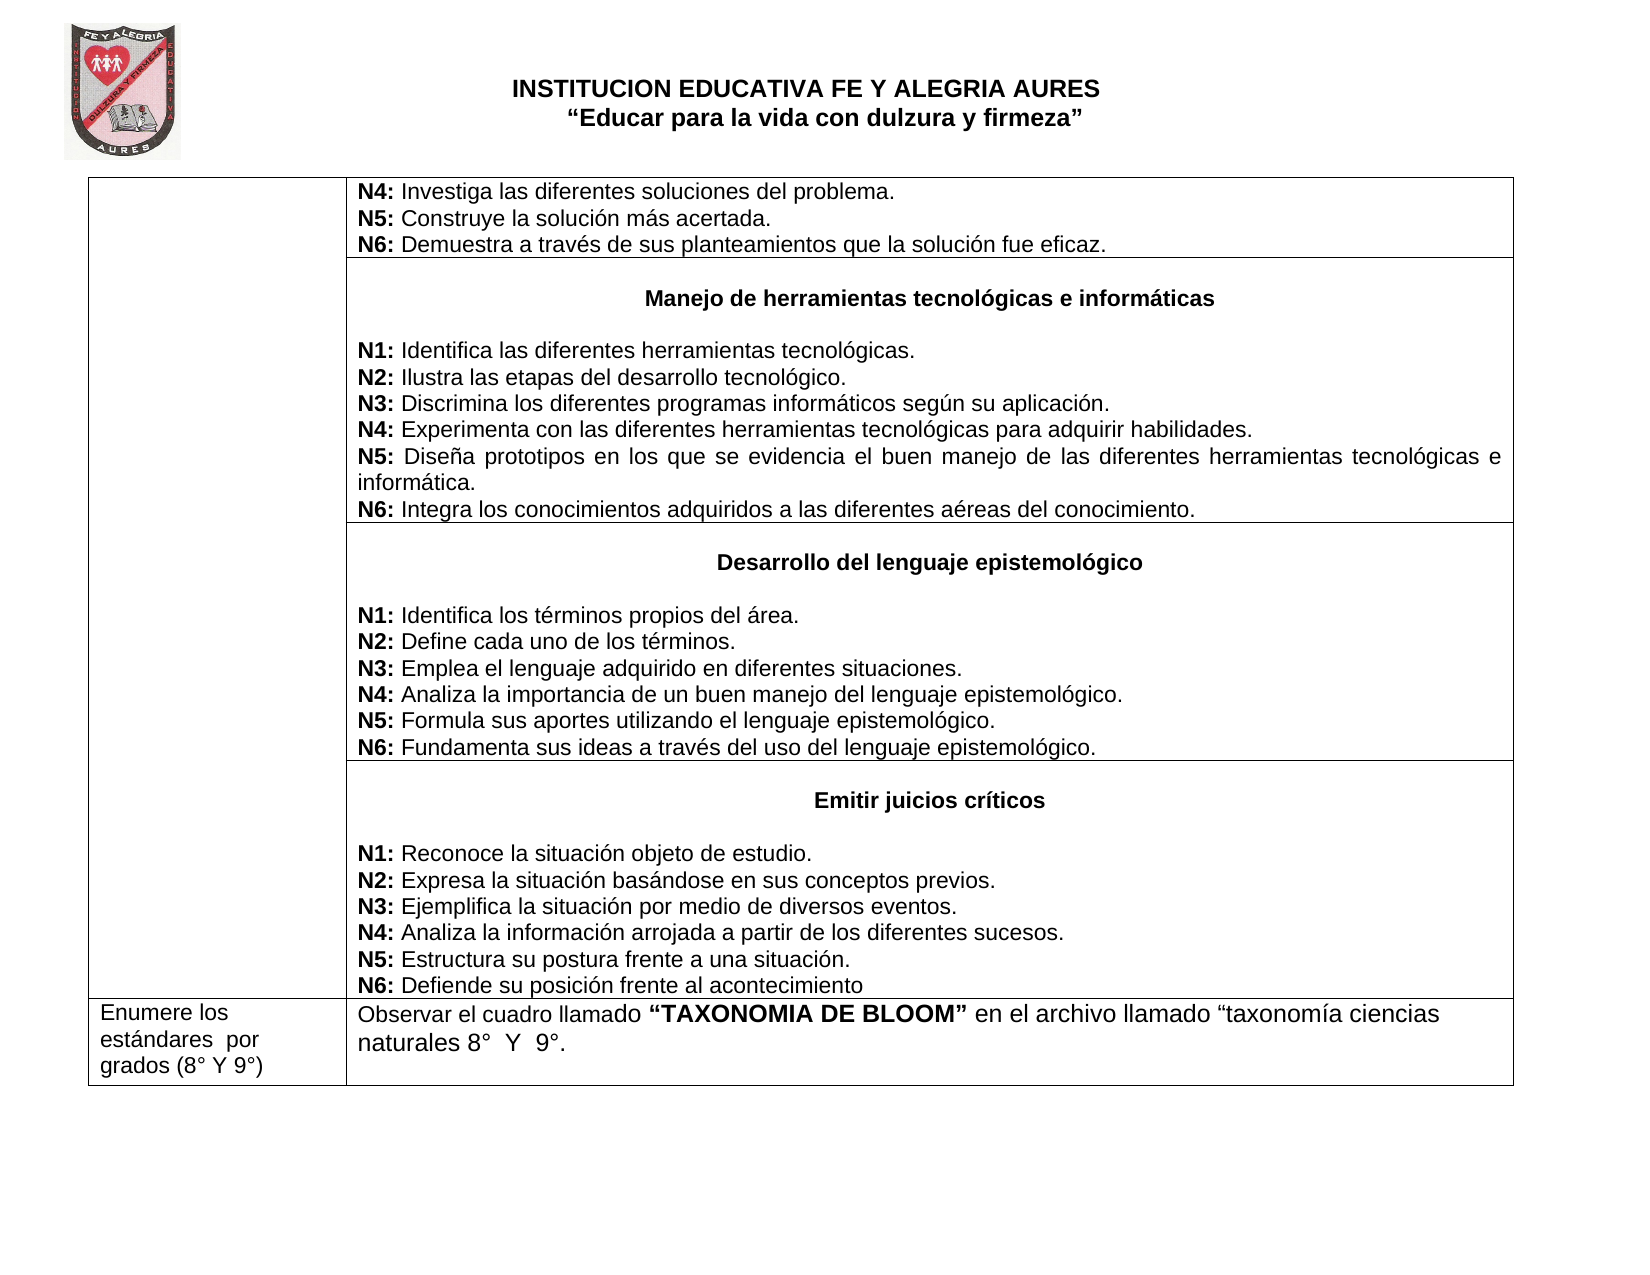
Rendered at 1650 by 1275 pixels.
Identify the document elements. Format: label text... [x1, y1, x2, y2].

table_cell Emitir juicios críticos N1: Reconoce la situación objeto de estudio. N2: Expresa la situación basándose en sus conceptos previos. N3: Ejemplifica la situación por medio de diversos eventos. N4: Analiza la información arrojada a partir de los diferentes sucesos. N5: Estructura su postura frente a una situación. N6: Defiende su posición frente al acontecimiento [347, 761, 1513, 998]
table_cell Desarrollo del lenguaje epistemológico N1: Identifica los términos propios del área. N2: Define cada uno de los términos. N3: Emplea el lenguaje adquirido en diferentes situaciones. N4: Analiza la importancia de un buen manejo del lenguaje epistemológico. N5: Formula sus aportes utilizando el lenguaje epistemológico. N6: Fundamenta sus ideas a través del uso del lenguaje epistemológico. [347, 523, 1513, 760]
table_cell Observar el cuadro llamado “TAXONOMIA DE BLOOM” en el archivo llamado “taxonomía ciencias naturales 8° Y 9°. [347, 999, 1513, 1085]
table_cell Enumere los estándares por grados (8° Y 9°) [89, 999, 346, 1085]
table_cell Manejo de herramientas tecnológicas e informáticas N1: Identifica las diferentes herramientas tecnológicas. N2: Ilustra las etapas del desarrollo tecnológico. N3: Discrimina los diferentes programas informáticos según su aplicación. N4: Experimenta con las diferentes herramientas tecnológicas para adquirir habilidades. N5: Diseña prototipos en los que se evidencia el buen manejo de las diferentes herramientas tecnológicas e informática. N6: Integra los conocimientos adquiridos a las diferentes aéreas del conocimiento. [347, 258, 1513, 522]
picture [64, 23, 181, 160]
